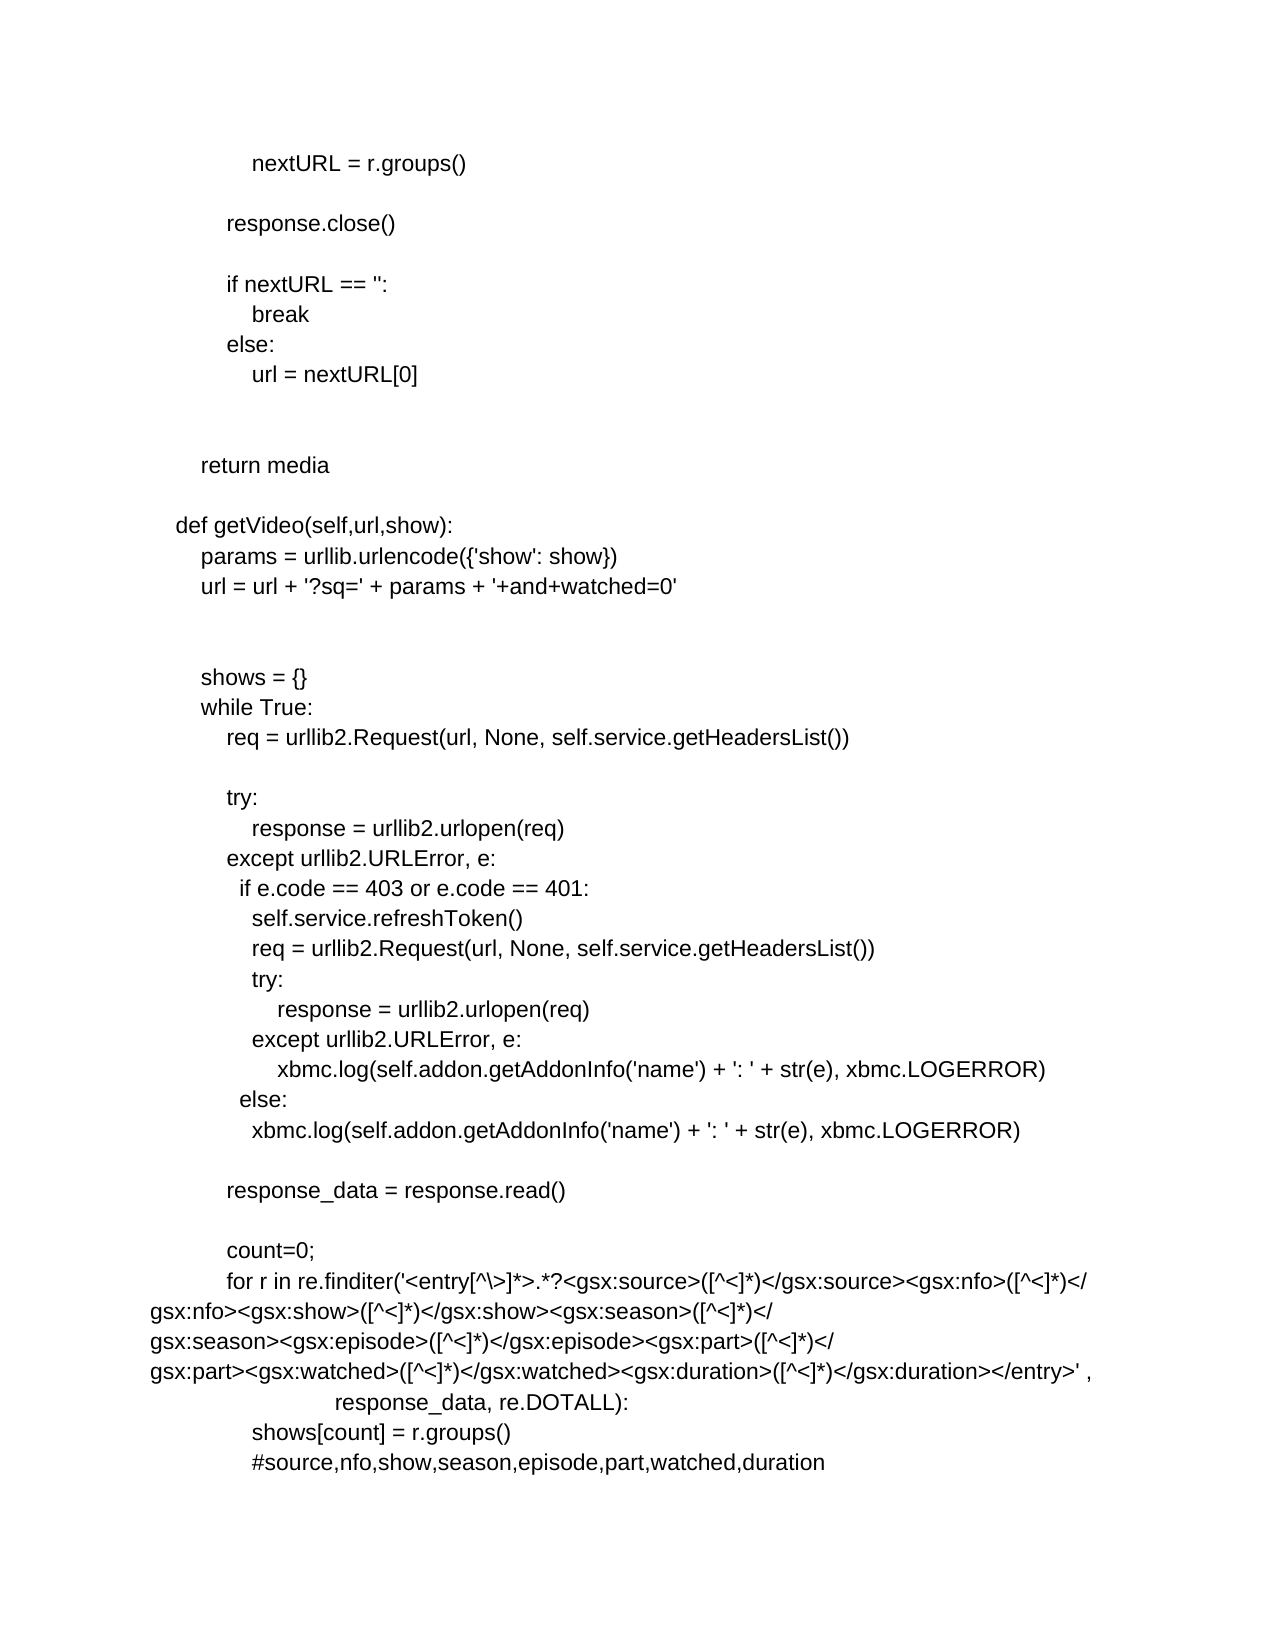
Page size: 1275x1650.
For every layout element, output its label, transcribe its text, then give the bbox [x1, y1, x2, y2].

text self.service.refreshToken() [150, 905, 1125, 932]
text except urllib2.URLError, e: [150, 1026, 1125, 1052]
text def getVideo(self,url,show): [150, 512, 1125, 539]
text response.close() [150, 210, 1125, 237]
text response_data, re.DOTALL): [150, 1388, 1125, 1415]
text shows = {} [150, 663, 1125, 690]
text url = nextURL[0] [150, 361, 1125, 388]
text if e.code == 403 or e.code == 401: [150, 875, 1125, 901]
text url = url + '?sq=' + params + '+and+watched=0' [150, 573, 1125, 599]
text req = urllib2.Request(url, None, self.service.getHeadersList()) [150, 935, 1125, 962]
text params = urllib.urlencode({'show': show}) [150, 543, 1125, 569]
text #source,nfo,show,season,episode,part,watched,duration [150, 1449, 1125, 1475]
text response_data = response.read() [150, 1177, 1125, 1203]
text break [150, 301, 1125, 327]
text nextURL = r.groups() [150, 150, 1125, 176]
text shows[count] = r.groups() [150, 1419, 1125, 1445]
text except urllib2.URLError, e: [150, 845, 1125, 871]
text xbmc.log(self.addon.getAddonInfo('name') + ': ' + str(e), xbmc.LOGERROR) [150, 1056, 1125, 1083]
text response = urllib2.urlopen(req) [150, 996, 1125, 1022]
text else: [150, 1086, 1125, 1113]
text while True: [150, 694, 1125, 720]
text count=0; [150, 1237, 1125, 1264]
text response = urllib2.urlopen(req) [150, 814, 1125, 841]
text try: [150, 784, 1125, 811]
text xbmc.log(self.addon.getAddonInfo('name') + ': ' + str(e), xbmc.LOGERROR) [150, 1117, 1125, 1143]
text try: [150, 966, 1125, 992]
text return media [150, 452, 1125, 478]
text req = urllib2.Request(url, None, self.service.getHeadersList()) [150, 724, 1125, 750]
text if nextURL == '': [150, 271, 1125, 297]
text for r in re.finditer('<entry[^\>]*>.*?<gsx:source>([^<]*)</gsx:source><gsx:nfo>([^<]*)</gsx:nfo><gsx:show>([^<]*)</gsx:show><gsx:season>([^<]*)</gsx:season><gsx:episode>([^<]*)</gsx:episode><gsx:part>([^<]*)</gsx:part><gsx:watched>([^<]*)</gsx:watched><gsx:duration>([^<]*)</gsx:duration></entry>' , [150, 1268, 1125, 1385]
text else: [150, 331, 1125, 358]
